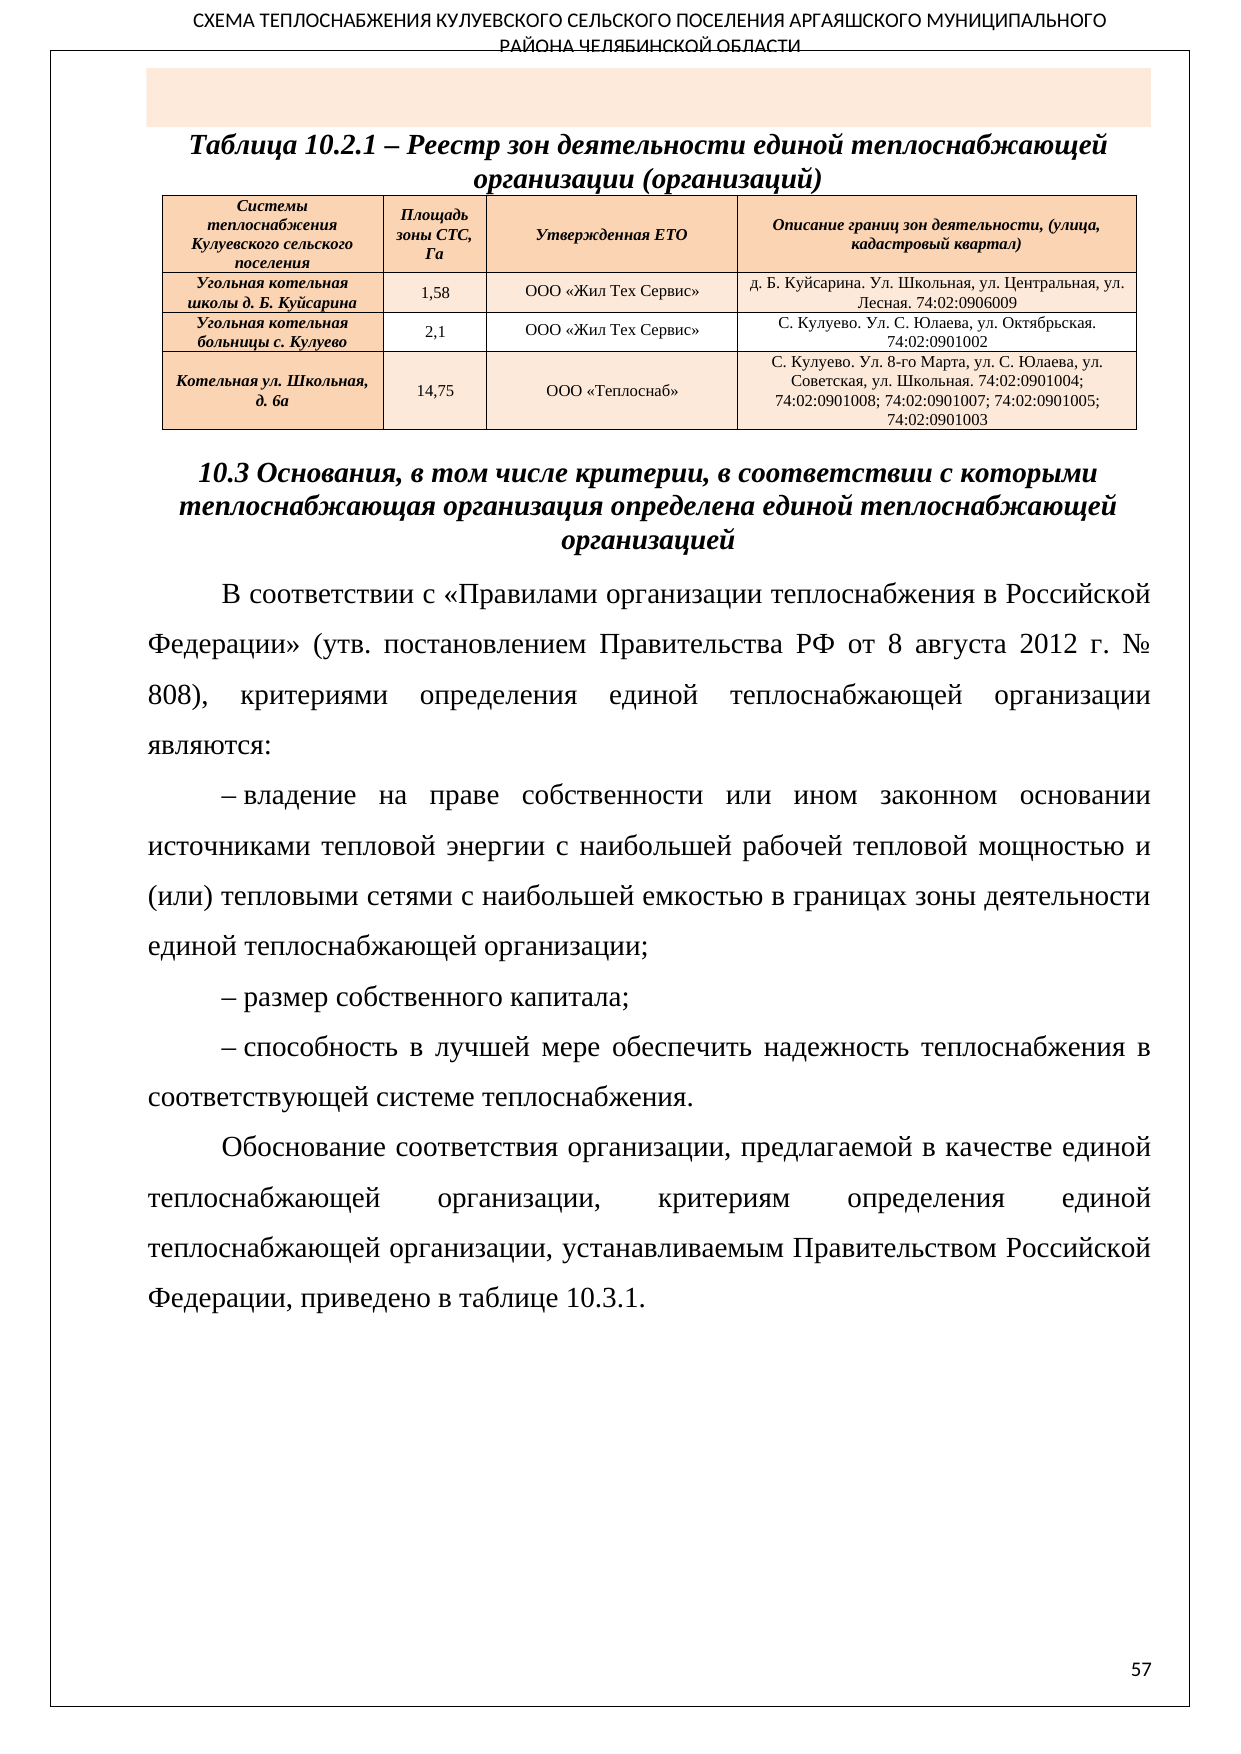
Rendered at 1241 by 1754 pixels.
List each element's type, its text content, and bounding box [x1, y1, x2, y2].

table_cell Угольная котельная больницы с. Кулуево [163, 313, 383, 351]
text – способность в лучшей мере обеспечить надежность теплоснабжения в соответствующей системе теплоснабжения. [148, 1029, 1152, 1113]
text Таблица 10.2.1 – Реестр зон деятельности единой теплоснабжающей организации (организаций) [148, 118, 1152, 194]
table_header Системы теплоснабжения Кулуевского сельского поселения [163, 196, 383, 272]
table_cell С. Кулуево. Ул. 8-го Марта, ул. С. Юлаева, ул. Советская, ул. Школьная. 74:02:0901004; 74:02:0901008; 74:02:0901007; 74:02:0901005; 74:02:0901003 [738, 352, 1136, 429]
text Обоснование соответствия организации, предлагаемой в качестве единой теплоснабжающей организации, критериям определения единой теплоснабжающей организации, устанавливаемым Правительством Российской Федерации, приведено в таблице 10.3.1. [148, 1129, 1152, 1314]
table_cell 1,58 [384, 273, 486, 312]
table_cell Котельная ул. Школьная, д. 6а [163, 352, 383, 429]
table_cell ООО «Жил Тех Сервис» [487, 313, 737, 351]
table_cell Угольная котельная школы д. Б. Куйсарина [163, 273, 383, 312]
text – владение на праве собственности или ином законном основании источниками тепловой энергии с наибольшей рабочей тепловой мощностью и (или) тепловыми сетями с наибольшей емкостью в границах зоны деятельности единой теплоснабжающей организации; [148, 777, 1152, 962]
table_cell ООО «Жил Тех Сервис» [487, 273, 737, 312]
table_header Описание границ зон деятельности, (улица, кадастровый квартал) [738, 196, 1136, 272]
table_header Утвержденная ЕТО [487, 196, 737, 272]
table_cell 14,75 [384, 352, 486, 429]
table_cell 2,1 [384, 313, 486, 351]
table_cell С. Кулуево. Ул. С. Юлаева, ул. Октябрьская. 74:02:0901002 [738, 313, 1136, 351]
text 10.3 Основания, в том числе критерии, в соответствии с которыми теплоснабжающая организация определена единой теплоснабжающей организацией [148, 455, 1152, 555]
table_header Площадь зоны СТС, Га [384, 196, 486, 272]
text В соответствии с «Правилами организации теплоснабжения в Российской Федерации» (утв. постановлением Правительства РФ от 8 августа 2012 г. № 808), критериями определения единой теплоснабжающей организации являются: [148, 576, 1152, 761]
table_cell ООО «Теплоснаб» [487, 352, 737, 429]
table_cell д. Б. Куйсарина. Ул. Школьная, ул. Центральная, ул. Лесная. 74:02:0906009 [738, 273, 1136, 312]
text – размер собственного капитала; [148, 979, 1152, 1012]
